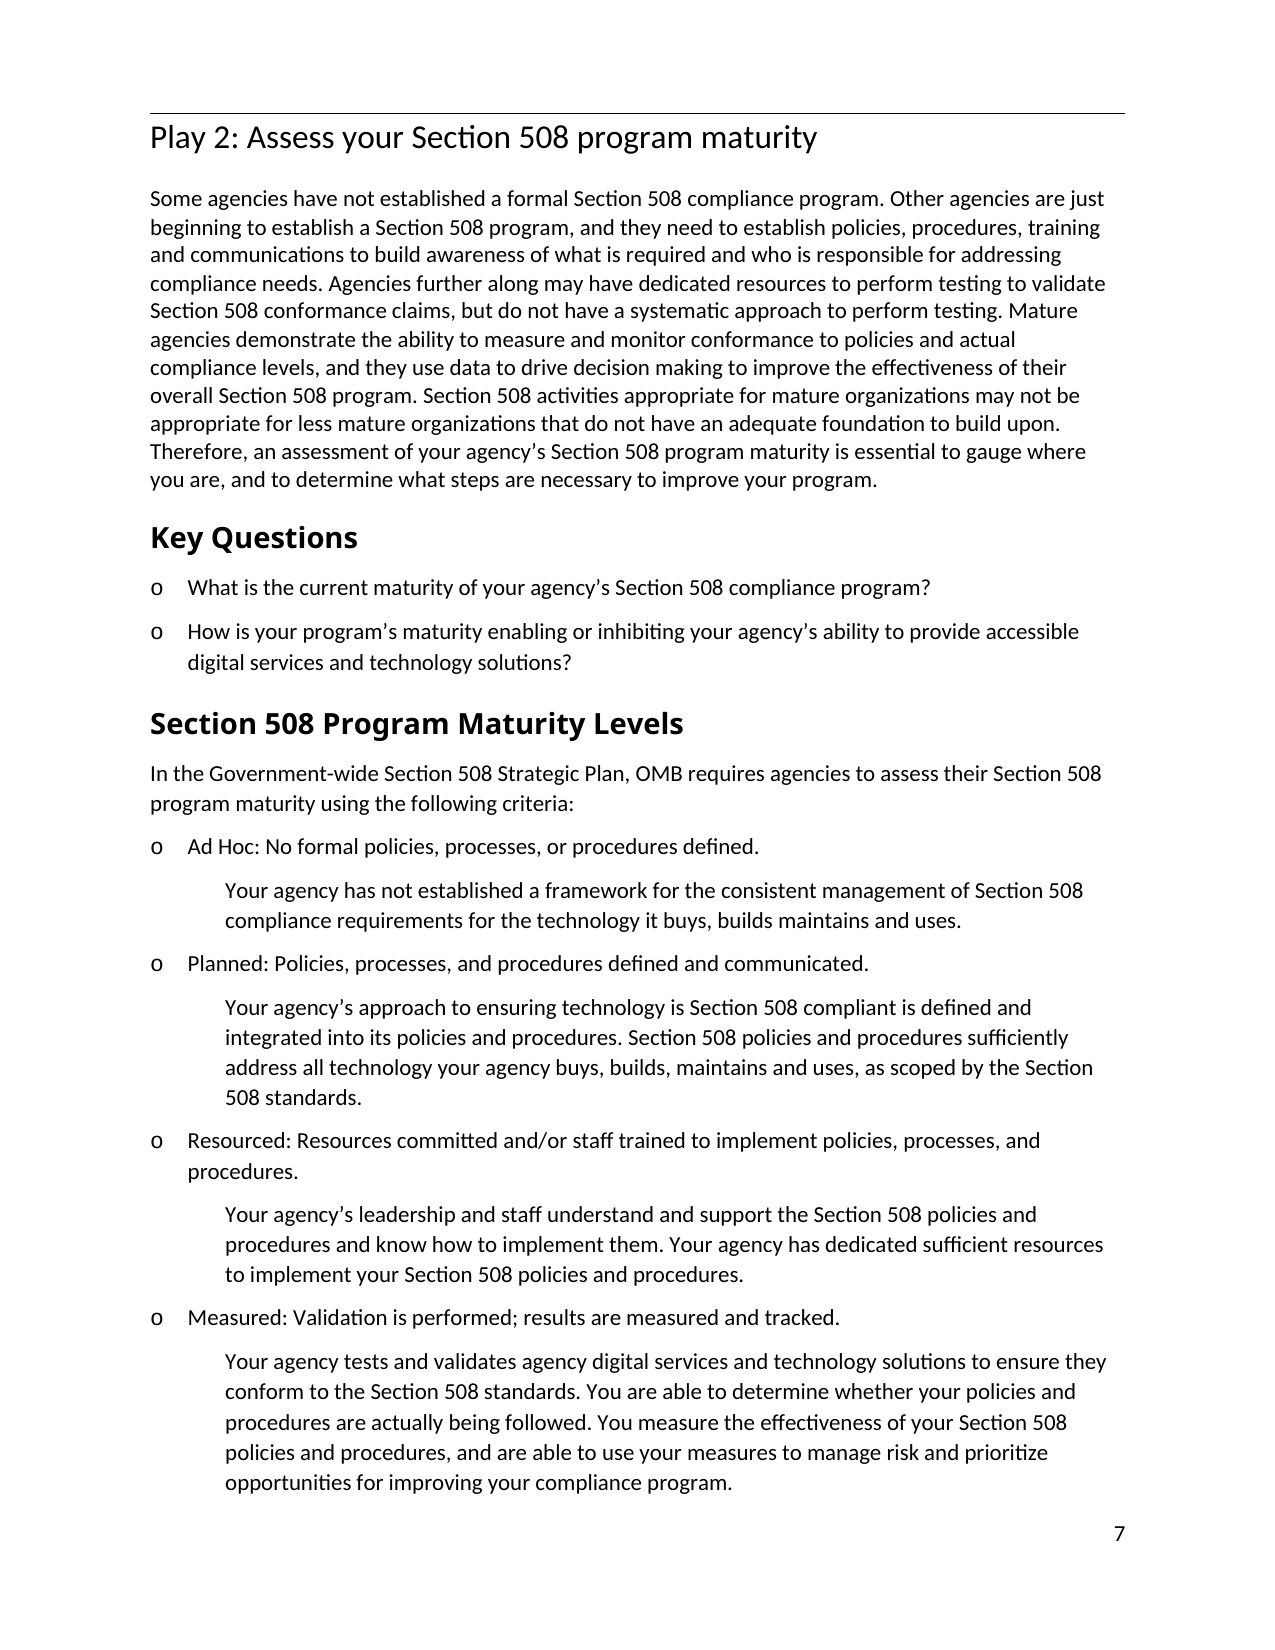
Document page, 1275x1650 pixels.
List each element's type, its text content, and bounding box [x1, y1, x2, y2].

text Some agencies have not established a formal Section 508 compliance program. Other agencies are just beginning to establish a Section 508 program, and they need to establish policies, procedures, training and communications to build awareness of what is required and who is responsible for addressing compliance needs. Agencies further along may have dedicated resources to perform testing to validate Section 508 conformance claims, but do not have a systematic approach to perform testing. Mature agencies demonstrate the ability to measure and monitor conformance to policies and actual compliance levels, and they use data to drive decision making to improve the effectiveness of their overall Section 508 program. Section 508 activities appropriate for mature organizations may not be appropriate for less mature organizations that do not have an adequate foundation to build upon. Therefore, an assessment of your agency’s Section 508 program maturity is essential to gauge where you are, and to determine what steps are necessary to improve your program. [150, 184, 1125, 493]
subtitle Key Questions [150, 518, 1125, 557]
text How is your program’s maturity enabling or inhibiting your agency’s ability to provide accessible digital services and technology solutions? [150, 617, 1125, 676]
list Your agency tests and validates agency digital services and technology solutions to ensure they conform to the Section 508 standards. You are able to determine whether your policies and procedures are actually being followed. You measure the effectiveness of your Section 508 policies and procedures, and are able to use your measures to manage risk and prioritize opportunities for improving your compliance program. [225, 1347, 1125, 1496]
text Planned: Policies, processes, and procedures defined and communicated. [150, 949, 1125, 978]
list Your agency’s approach to ensuring technology is Section 508 compliant is defined and integrated into its policies and procedures. Section 508 policies and procedures sufficiently address all technology your agency buys, builds, maintains and uses, as scoped by the Section 508 standards. [225, 993, 1125, 1111]
text What is the current maturity of your agency’s Section 508 compliance program? [150, 573, 1125, 602]
subtitle Section 508 Program Maturity Levels [150, 704, 1125, 743]
list Your agency has not established a framework for the consistent management of Section 508 compliance requirements for the technology it buys, builds maintains and uses. [225, 876, 1125, 934]
text Resourced: Resources committed and/or staff trained to implement policies, processes, and procedures. [150, 1126, 1125, 1185]
list Your agency’s leadership and staff understand and support the Section 508 policies and procedures and know how to implement them. Your agency has dedicated sufficient resources to implement your Section 508 policies and procedures. [225, 1200, 1125, 1288]
text In the Government-wide Section 508 Strategic Plan, OMB requires agencies to assess their Section 508 program maturity using the following criteria: [150, 759, 1125, 817]
text Measured: Validation is performed; results are measured and tracked. [150, 1303, 1125, 1332]
text Ad Hoc: No formal policies, processes, or procedures defined. [150, 832, 1125, 861]
subtitle Play 2: Assess your Section 508 program maturity [150, 114, 1125, 156]
